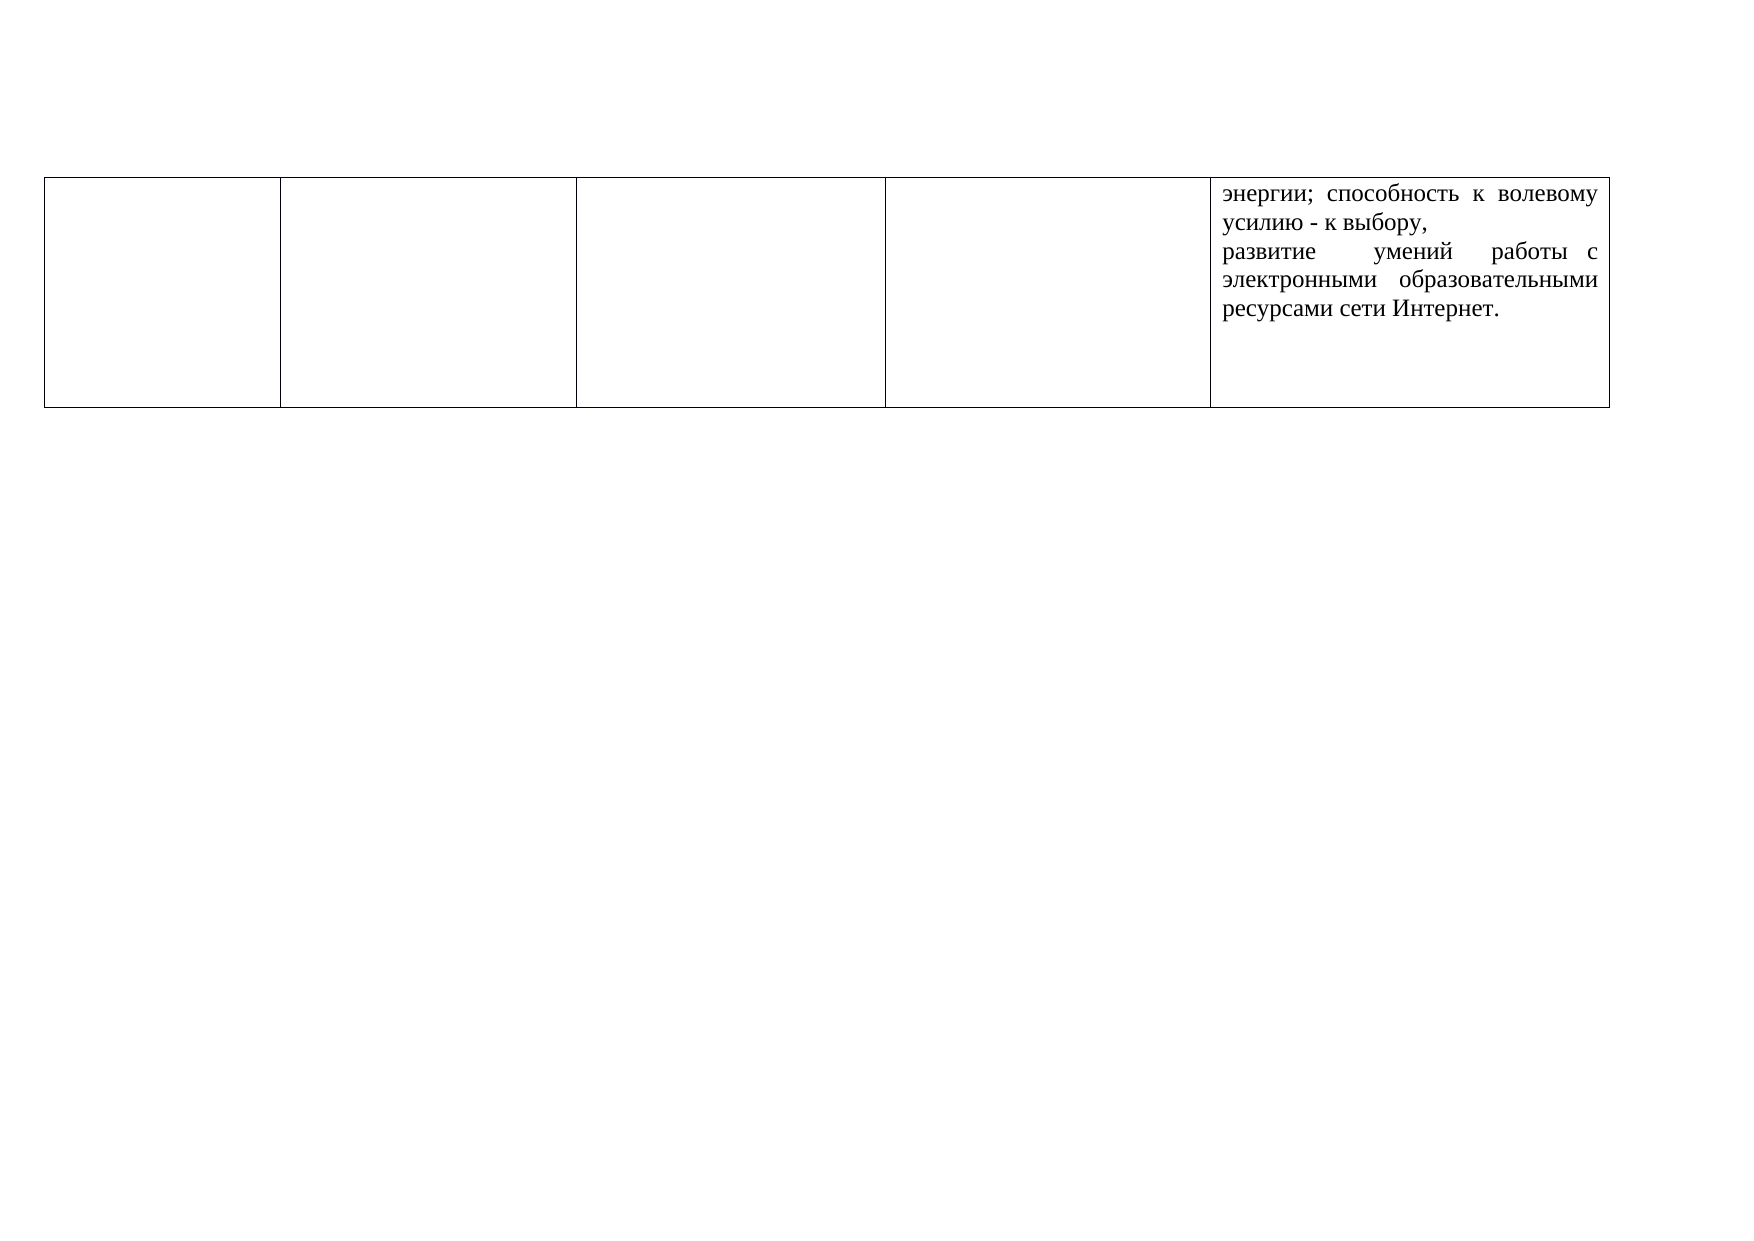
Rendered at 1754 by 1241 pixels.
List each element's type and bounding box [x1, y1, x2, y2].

table_cell [45, 178, 280, 407]
table_cell [577, 178, 885, 407]
table_cell [281, 178, 576, 407]
table_cell [886, 178, 1210, 407]
table_cell [1211, 178, 1609, 407]
